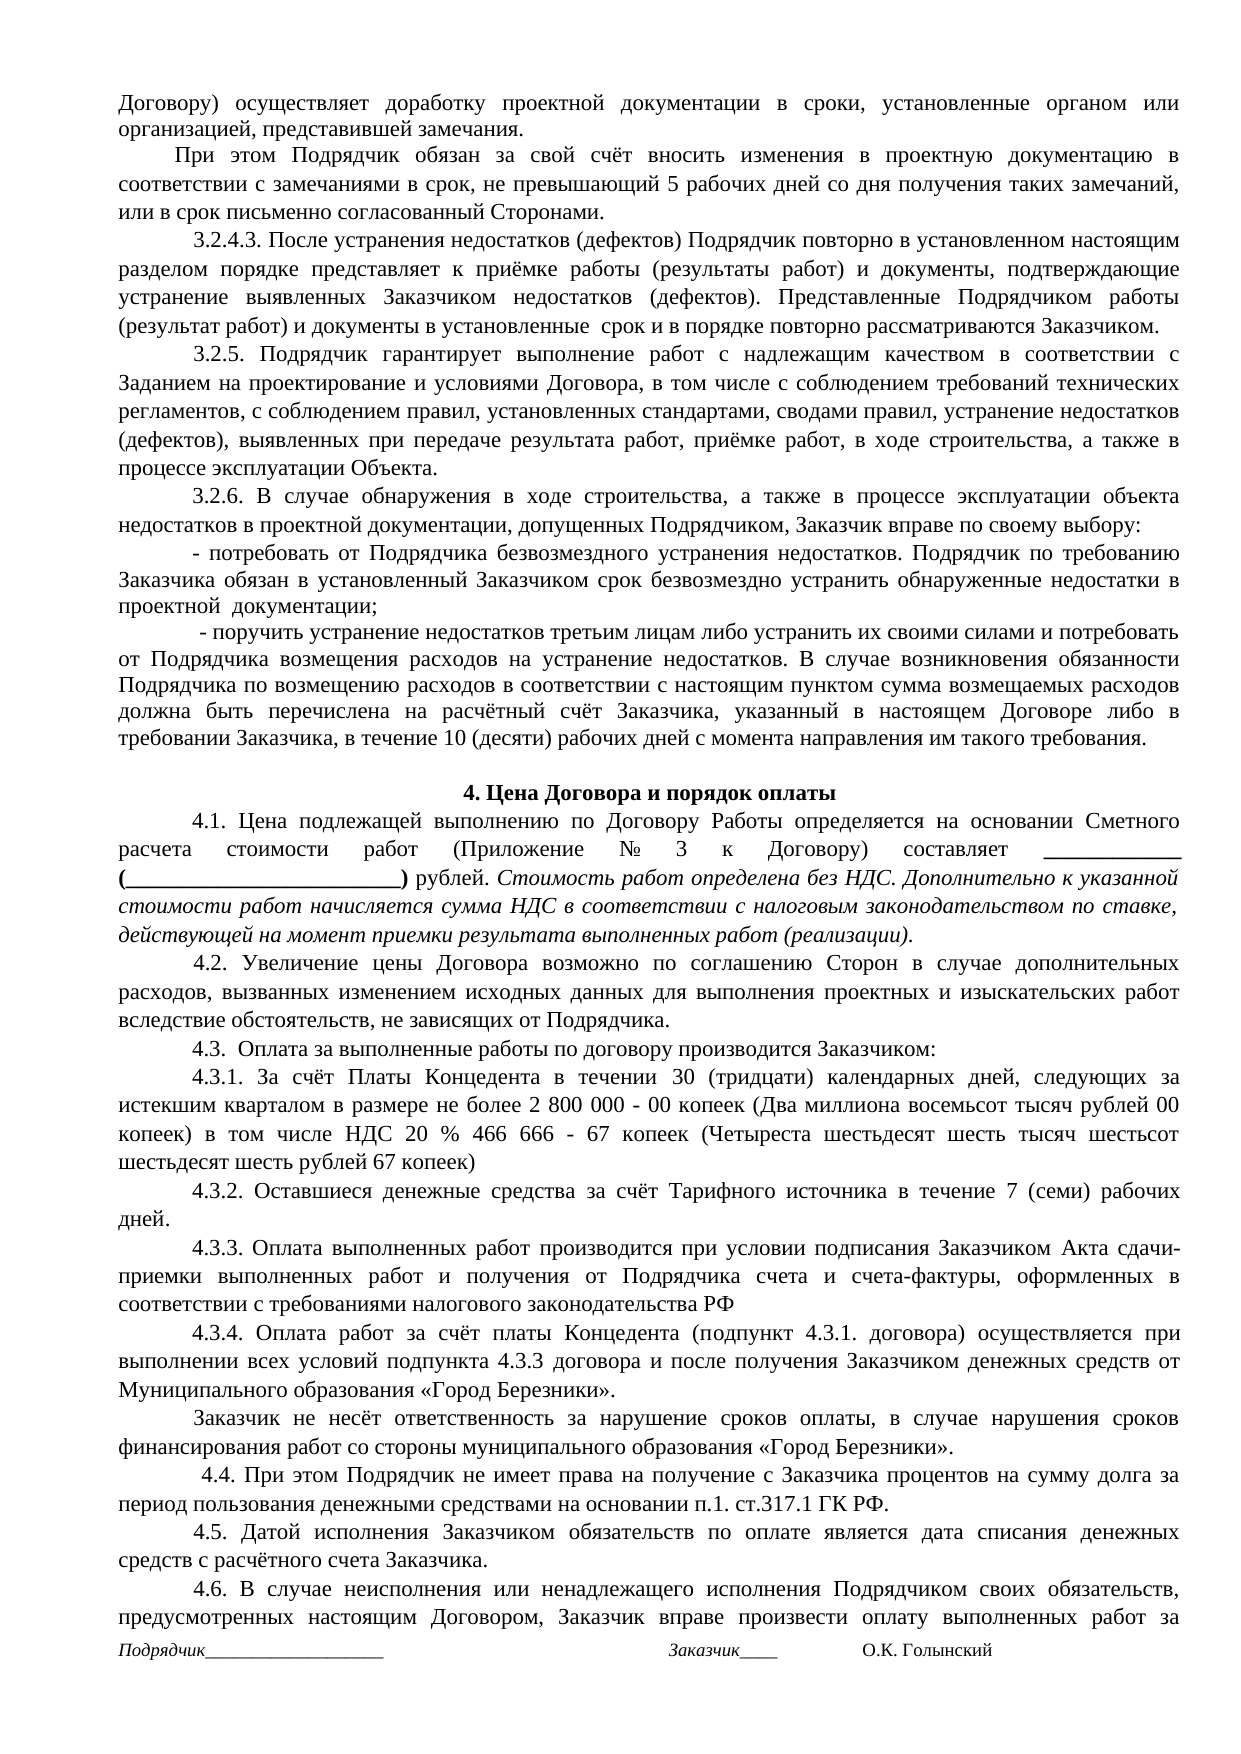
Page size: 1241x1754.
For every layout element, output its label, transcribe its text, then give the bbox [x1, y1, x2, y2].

text 3.2.4.3. После устранения недостатков (дефектов) Подрядчик повторно в установленном настоящим разделом порядке представляет к приёмке работы (результаты работ) и документы, подтверждающие устранение выявленных Заказчиком недостатков (дефектов). Представленные Подрядчиком работы (результат работ) и документы в установленные срок и в порядке повторно рассматриваются Заказчиком. [118, 227, 1181, 338]
text 4.3.2. Оставшиеся денежные средства за счёт Тарифного источника в течение 7 (семи) рабочих дней. [118, 1177, 1181, 1232]
text 4.5. Датой исполнения Заказчиком обязательств по оплате является дата списания денежных средств с расчётного счета Заказчика. [118, 1518, 1181, 1573]
text 4.3.4. Оплата работ за счёт платы Концедента (подпункт 4.3.1. договора) осуществляется при выполнении всех условий подпункта 4.3.3 договора и после получения Заказчиком денежных средств от Муниципального образования «Город Березники». [118, 1319, 1181, 1402]
text 4.1. Цена подлежащей выполнению по Договору Работы определяется на основании Сметного расчета стоимости работ (Приложение № 3 к Договору) составляет ____________ (________________________) рублей. Стоимость работ определена без НДС. Дополнительно к указанной стоимости работ начисляется сумма НДС в соответствии с налоговым законодательством по ставке, действующей на момент приемки результата выполненных работ (реализации). [118, 807, 1181, 947]
text 3.2.6. В случае обнаружения в ходе строительства, а также в процессе эксплуатации объекта недостатков в проектной документации, допущенных Подрядчиком, Заказчик вправе по своему выбору: [118, 482, 1181, 537]
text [118, 88, 1181, 141]
text - поручить устранение недостатков третьим лицам либо устранить их своими силами и потребовать от Подрядчика возмещения расходов на устранение недостатков. В случае возникновения обязанности Подрядчика по возмещению расходов в соответствии с настоящим пунктом сумма возмещаемых расходов должна быть перечислена на расчётный счёт Заказчика, указанный в настоящем Договоре либо в требовании Заказчика, в течение 10 (десяти) рабочих дней с момента направления им такого требования. [118, 618, 1181, 750]
text 4.2. Увеличение цены Договора возможно по соглашению Сторон в случае дополнительных расходов, вызванных изменением исходных данных для выполнения проектных и изыскательских работ вследствие обстоятельств, не зависящих от Подрядчика. [118, 949, 1181, 1032]
text 3.2.5. Подрядчик гарантирует выполнение работ с надлежащим качеством в соответствии с Заданием на проектирование и условиями Договора, в том числе с соблюдением требований технических регламентов, с соблюдением правил, установленных стандартами, сводами правил, устранение недостатков (дефектов), выявленных при передаче результата работ, приёмке работ, в ходе строительства, а также в процессе эксплуатации Объекта. [118, 340, 1181, 480]
text - потребовать от Подрядчика безвозмездного устранения недостатков. Подрядчик по требованию Заказчика обязан в установленный Заказчиком срок безвозмездно устранить обнаруженные недостатки в проектной документации; [118, 539, 1181, 618]
text 4.3.3. Оплата выполненных работ производится при условии подписания Заказчиком Акта сдачи-приемки выполненных работ и получения от Подрядчика счета и счета-фактуры, оформленных в соответствии с требованиями налогового законодательства РФ [118, 1234, 1181, 1317]
text 4. Цена Договора и порядок оплаты [118, 779, 1181, 805]
text При этом Подрядчик обязан за свой счёт вносить изменения в проектную документацию в соответствии с замечаниями в срок, не превышающий 5 рабочих дней со дня получения таких замечаний, или в срок письменно согласованный Сторонами. [118, 141, 1181, 224]
text 4.3. Оплата за выполненные работы по договору производится Заказчиком: [118, 1034, 1181, 1061]
text 4.3.1. За счёт Платы Концедента в течении 30 (тридцати) календарных дней, следующих за истекшим кварталом в размере не более 2 800 000 - 00 копеек (Два миллиона восемьсот тысяч рублей 00 копеек) в том числе НДС 20 % 466 666 - 67 копеек (Четыреста шестьдесят шесть тысяч шестьсот шестьдесят шесть рублей 67 копеек) [118, 1063, 1181, 1175]
text Заказчик не несёт ответственность за нарушение сроков оплаты, в случае нарушения сроков финансирования работ со стороны муниципального образования «Город Березники». [118, 1404, 1181, 1459]
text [118, 1575, 1181, 1630]
text 4.4. При этом Подрядчик не имеет права на получение с Заказчика процентов на сумму долга за период пользования денежными средствами на основании п.1. ст.317.1 ГК РФ. [118, 1461, 1181, 1516]
